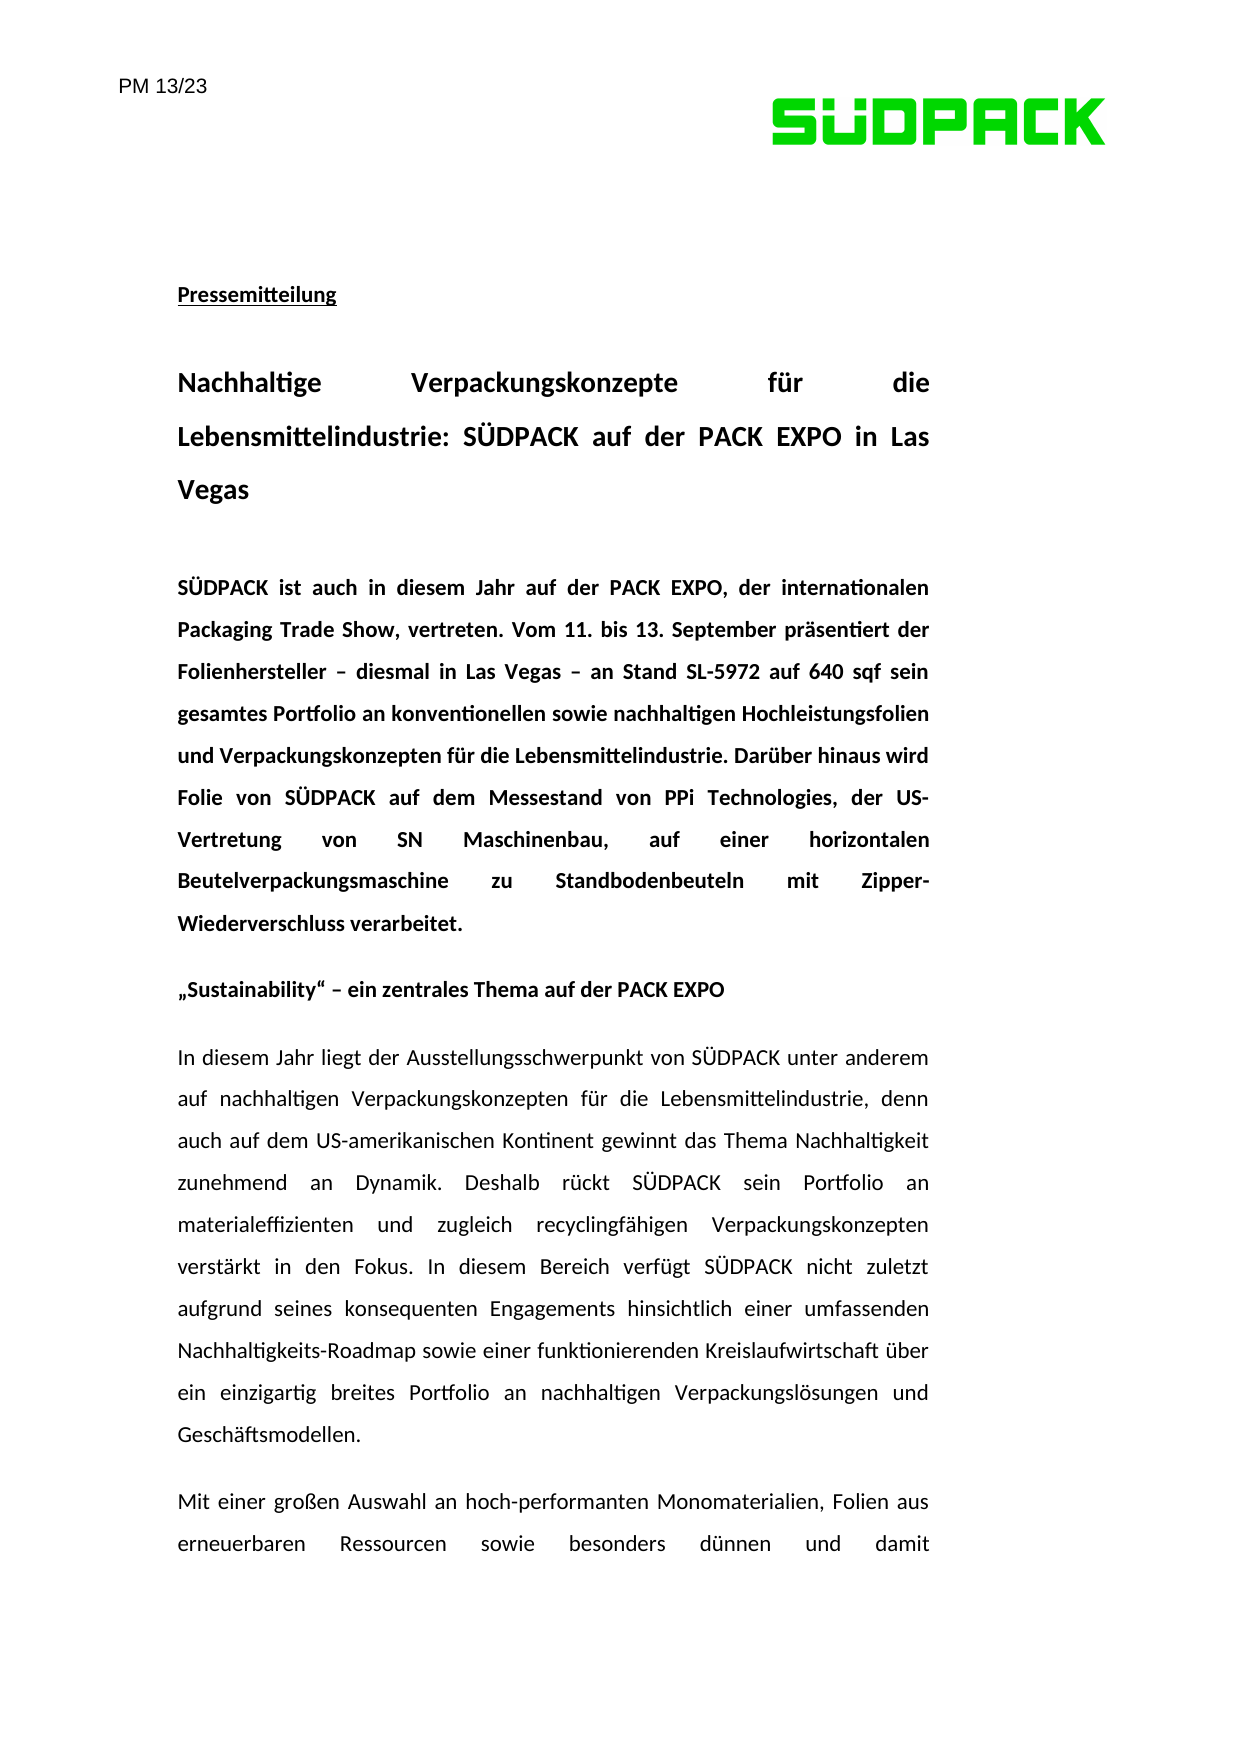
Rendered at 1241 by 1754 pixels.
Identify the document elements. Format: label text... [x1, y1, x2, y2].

text Nachhaltige Verpackungskonzepte für die Lebensmittelindustrie: SÜDPACK auf der PACK EXPO in Las Vegas [177, 364, 930, 507]
text SÜDPACK ist auch in diesem Jahr auf der PACK EXPO, der internationalen Packaging Trade Show, vertreten. Vom 11. bis 13. September präsentiert der Folienhersteller – diesmal in Las Vegas – an Stand SL-5972 auf 640 sqf sein gesamtes Portfolio an konventionellen sowie nachhaltigen Hochleistungsfolien und Verpackungskonzepten für die Lebensmittelindustrie. Darüber hinaus wird Folie von SÜDPACK auf dem Messestand von PPi Technologies, der US-Vertretung von SN Maschinenbau, auf einer horizontalen Beutelverpackungsmaschine zu Standbodenbeuteln mit Zipper-Wiederverschluss verarbeitet. [177, 573, 930, 937]
text Pressemitteilung [177, 281, 930, 309]
text „Sustainability“ – ein zentrales Thema auf der PACK EXPO [177, 976, 930, 1004]
text In diesem Jahr liegt der Ausstellungsschwerpunkt von SÜDPACK unter anderem auf nachhaltigen Verpackungskonzepten für die Lebensmittelindustrie, denn auch auf dem US-amerikanischen Kontinent gewinnt das Thema Nachhaltigkeit zunehmend an Dynamik. Deshalb rückt SÜDPACK sein Portfolio an materialeffizienten und zugleich recyclingfähigen Verpackungskonzepten verstärkt in den Fokus. In diesem Bereich verfügt SÜDPACK nicht zuletzt aufgrund seines konsequenten Engagements hinsichtlich einer umfassenden Nachhaltigkeits-Roadmap sowie einer funktionierenden Kreislaufwirtschaft über ein einzigartig breites Portfolio an nachhaltigen Verpackungslösungen und Geschäftsmodellen. [177, 1043, 930, 1448]
picture [770, 97, 1108, 146]
